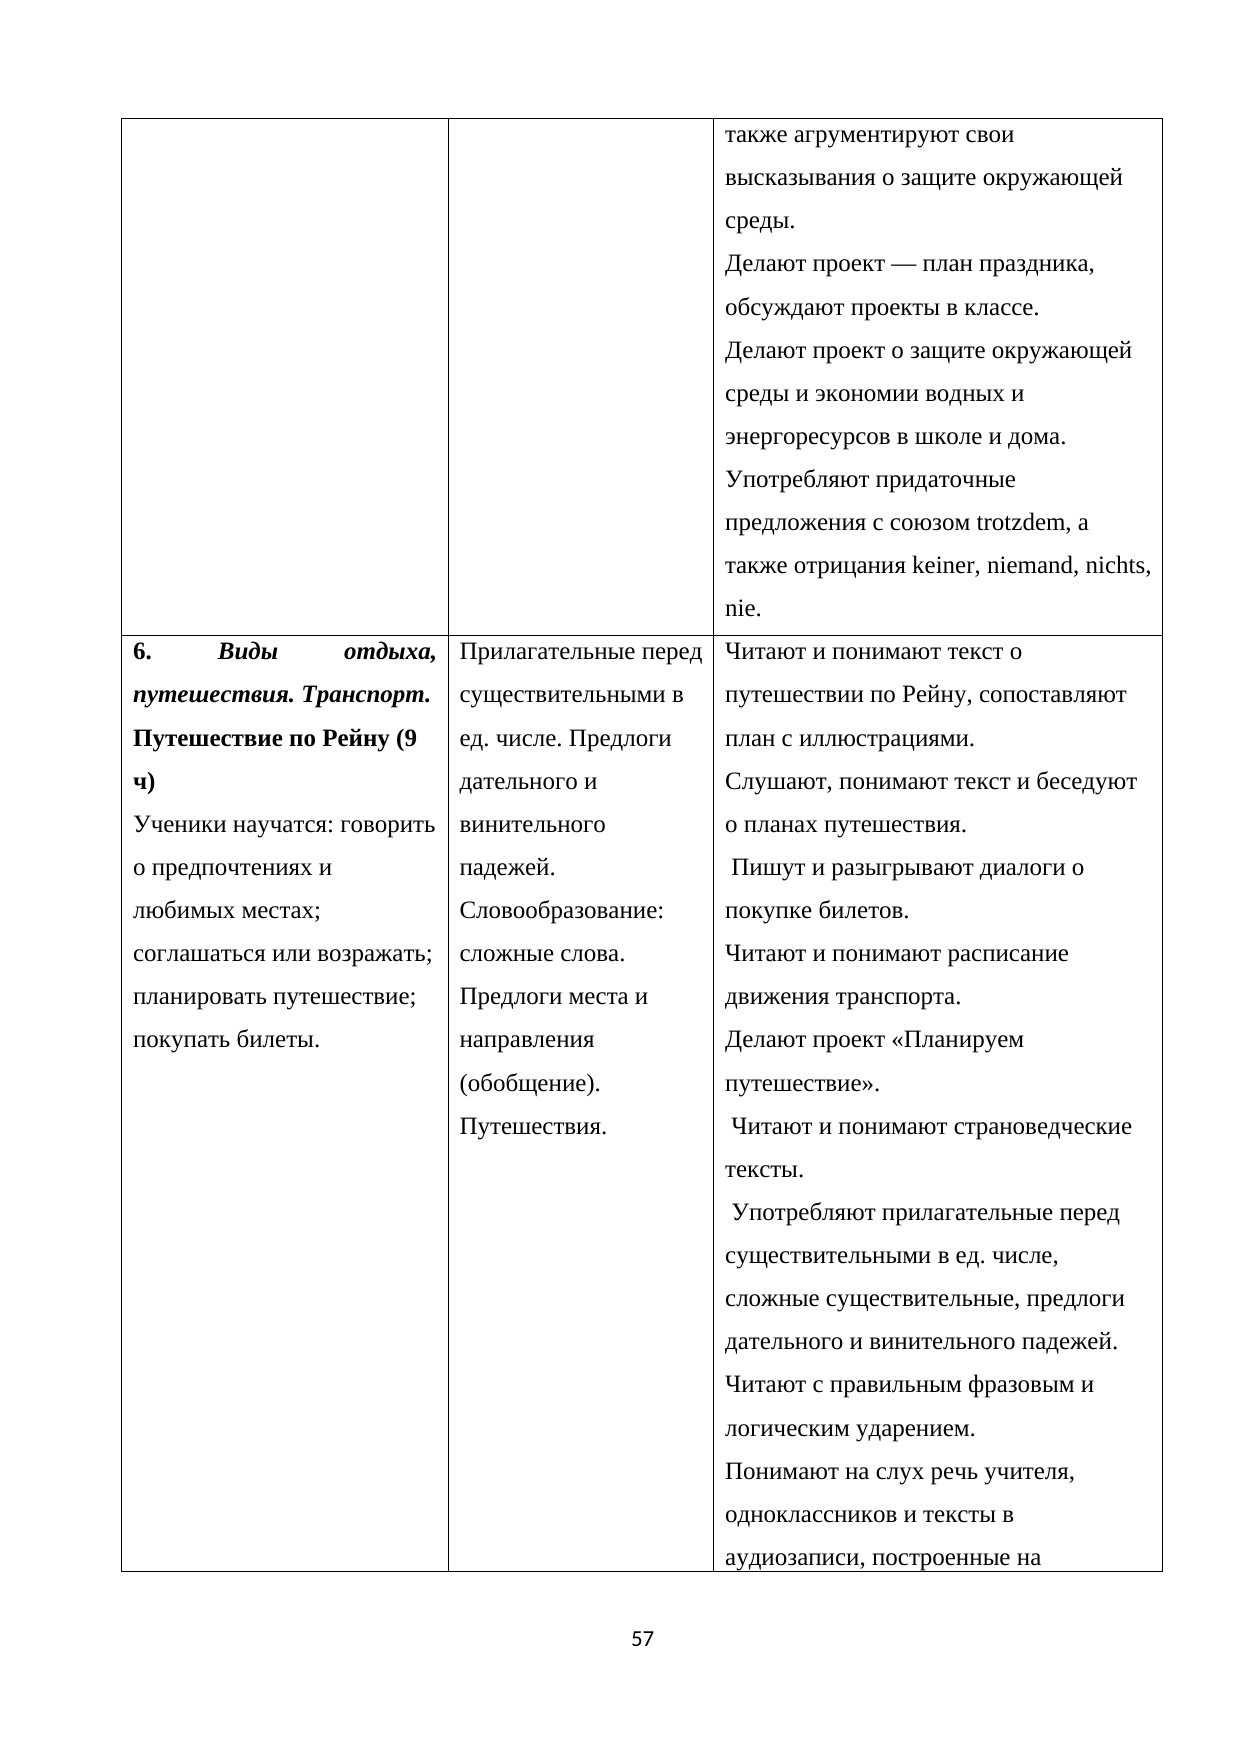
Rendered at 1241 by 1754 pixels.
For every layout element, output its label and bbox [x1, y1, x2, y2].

table_cell [449, 119, 713, 635]
table_cell [122, 119, 448, 635]
table_cell [714, 119, 1162, 635]
table_cell [449, 636, 713, 1571]
table_cell [122, 636, 448, 1571]
table_cell [714, 636, 1162, 1571]
